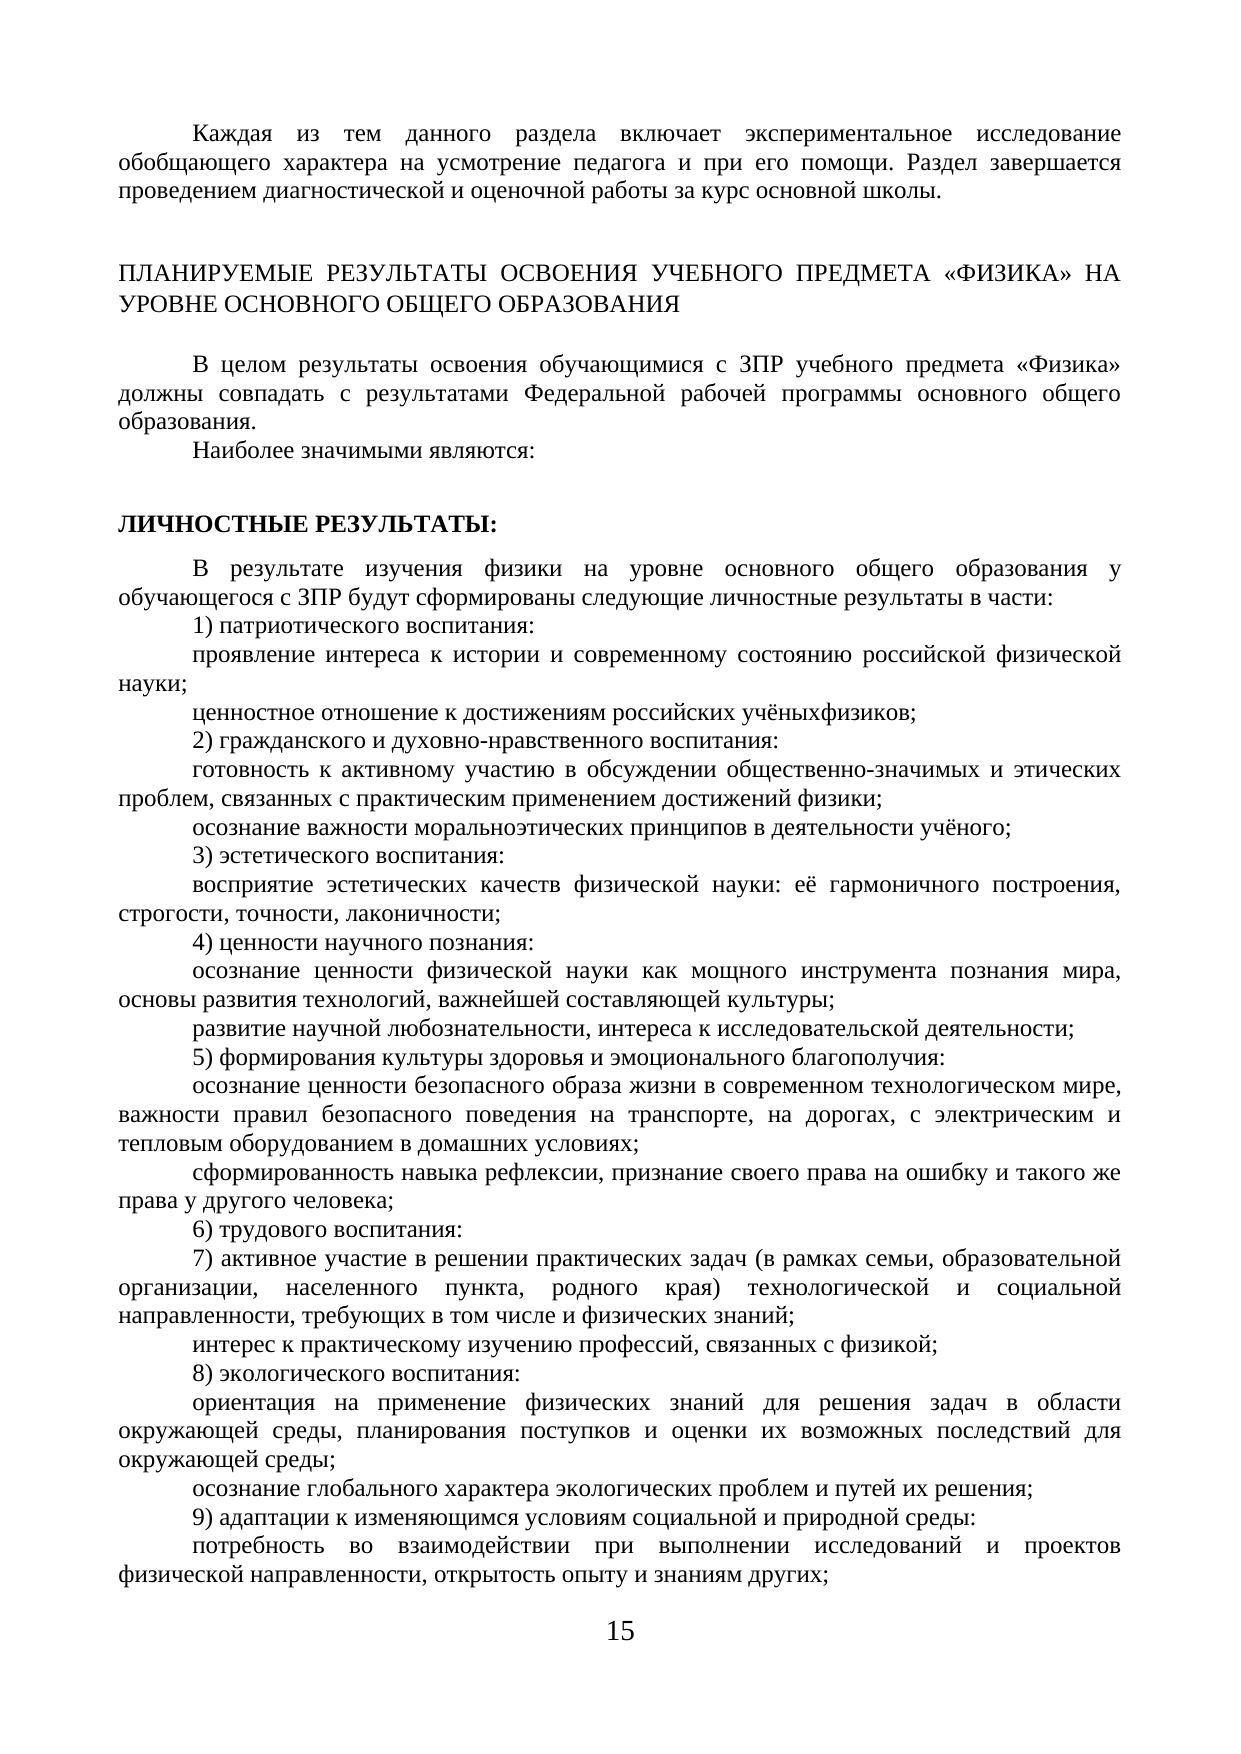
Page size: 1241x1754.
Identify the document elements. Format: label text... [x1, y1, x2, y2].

text 4) ценности научного познания: [118, 927, 1122, 955]
text 7) активное участие в решении практических задач (в рамках семьи, образовательной организации, населенного пункта, родного края) технологической и социальной направленности, требующих в том числе и физических знаний; [118, 1243, 1122, 1329]
text Каждая из тем данного раздела включает экспериментальное исследование обобщающего характера на усмотрение педагога и при его помощи. Раздел завершается проведением диагностической и оценочной работы за курс основной школы. [118, 118, 1122, 204]
text В результате изучения физики на уровне основного общего образования у обучающегося с ЗПР будут сформированы следующие личностные результаты в части: [118, 553, 1122, 610]
text восприятие эстетических качеств физической науки: её гармоничного построения, строгости, точности, лаконичности; [118, 869, 1122, 927]
text 3) эстетического воспитания: [118, 840, 1122, 869]
text развитие научной любознательности, интереса к исследовательской деятельности; [118, 1013, 1122, 1042]
text В целом результаты освоения обучающимися с ЗПР учебного предмета «Физика» должны совпадать с результатами Федеральной рабочей программы основного общего образования. [118, 349, 1122, 435]
text ориентация на применение физических знаний для решения задач в области окружающей среды, планирования поступков и оценки их возможных последствий для окружающей среды; [118, 1387, 1122, 1473]
subtitle ПЛАНИРУЕМЫЕ РЕЗУЛЬТАТЫ ОСВОЕНИЯ УЧЕБНОГО ПРЕДМЕТА «ФИЗИКА» НА УРОВНЕ ОСНОВНОГО ОБЩЕГО ОБРАЗОВАНИЯ [118, 258, 1122, 318]
subtitle ЛИЧНОСТНЫЕ РЕЗУЛЬТАТЫ: [118, 509, 1122, 538]
text 8) экологического воспитания: [118, 1358, 1122, 1387]
text 1) патриотического воспитания: [118, 610, 1122, 639]
text осознание важности морально­этических принципов в деятельности учёного; [118, 812, 1122, 840]
text Наиболее значимыми являются: [118, 435, 1122, 464]
text осознание ценности физической науки как мощного инструмента познания мира, основы развития технологий, важнейшей составляющей культуры; [118, 955, 1122, 1013]
text сформированность навыка рефлексии, признание своего права на ошибку и такого же права у другого человека; [118, 1157, 1122, 1214]
text осознание ценности безопасного образа жизни в современном технологическом мире, важности правил безопасного поведения на транспорте, на дорогах, с электрическим и тепловым оборудованием в домашних условиях; [118, 1070, 1122, 1157]
text 2) гражданского и духовно-нравственного воспитания: [118, 725, 1122, 754]
text 5) формирования культуры здоровья и эмоционального благополучия: [118, 1042, 1122, 1070]
text осознание глобального характера экологических проблем и путей их решения; [118, 1473, 1122, 1502]
text интерес к практическому изучению профессий, связанных с физикой; [118, 1329, 1122, 1358]
text потребность во взаимодействии при выполнении исследований и проектов физической направленности, открытость опыту и знаниям других; [118, 1530, 1122, 1588]
text ценностное отношение к достижениям российских учёных­физиков; [118, 697, 1122, 725]
text 9) адаптации к изменяющимся условиям социальной и природной среды: [118, 1502, 1122, 1530]
text готовность к активному участию в обсуждении общественно-значимых и этических проблем, связанных с практическим применением достижений физики; [118, 754, 1122, 812]
text проявление интереса к истории и современному состоянию российской физической науки; [118, 639, 1122, 697]
text 6) трудового воспитания: [118, 1214, 1122, 1243]
